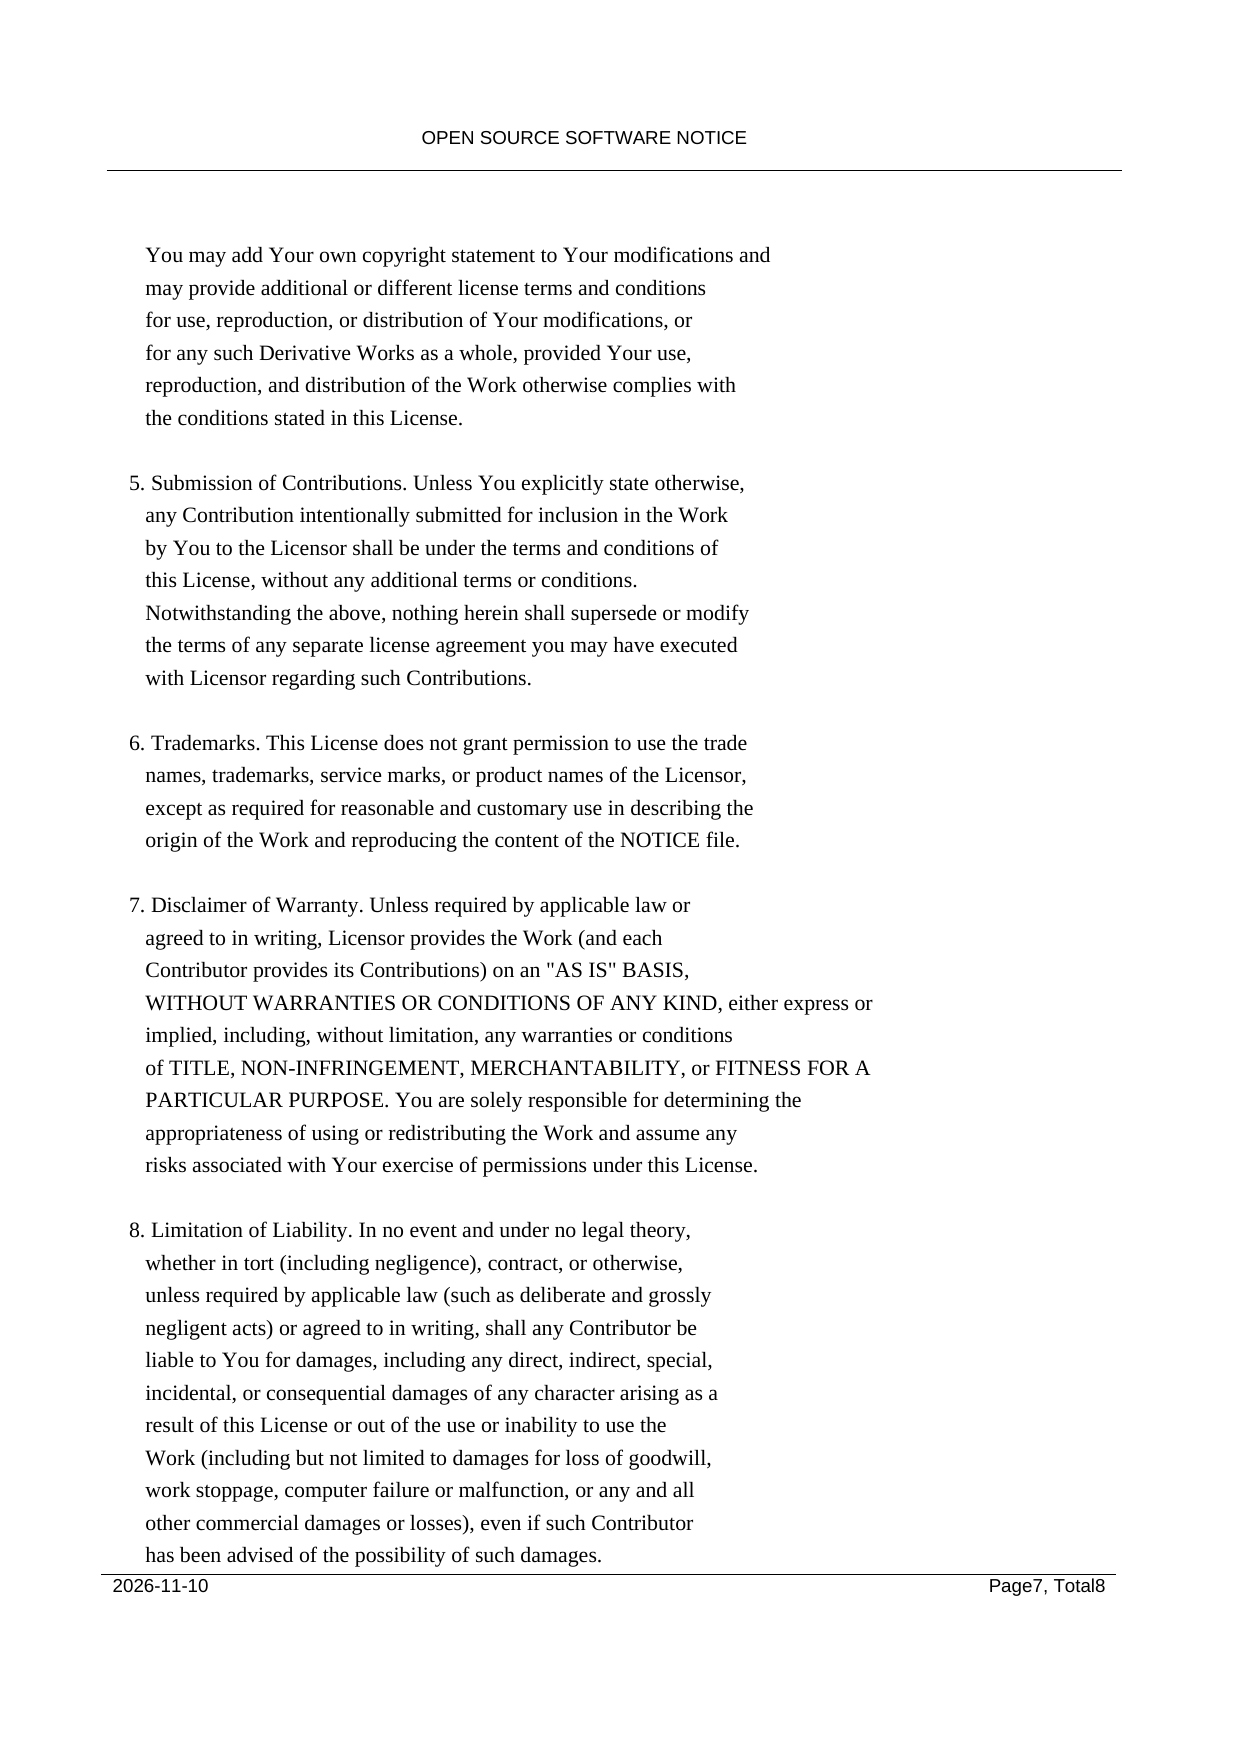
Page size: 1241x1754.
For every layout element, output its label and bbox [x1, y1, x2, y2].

text [112, 206, 1128, 1571]
